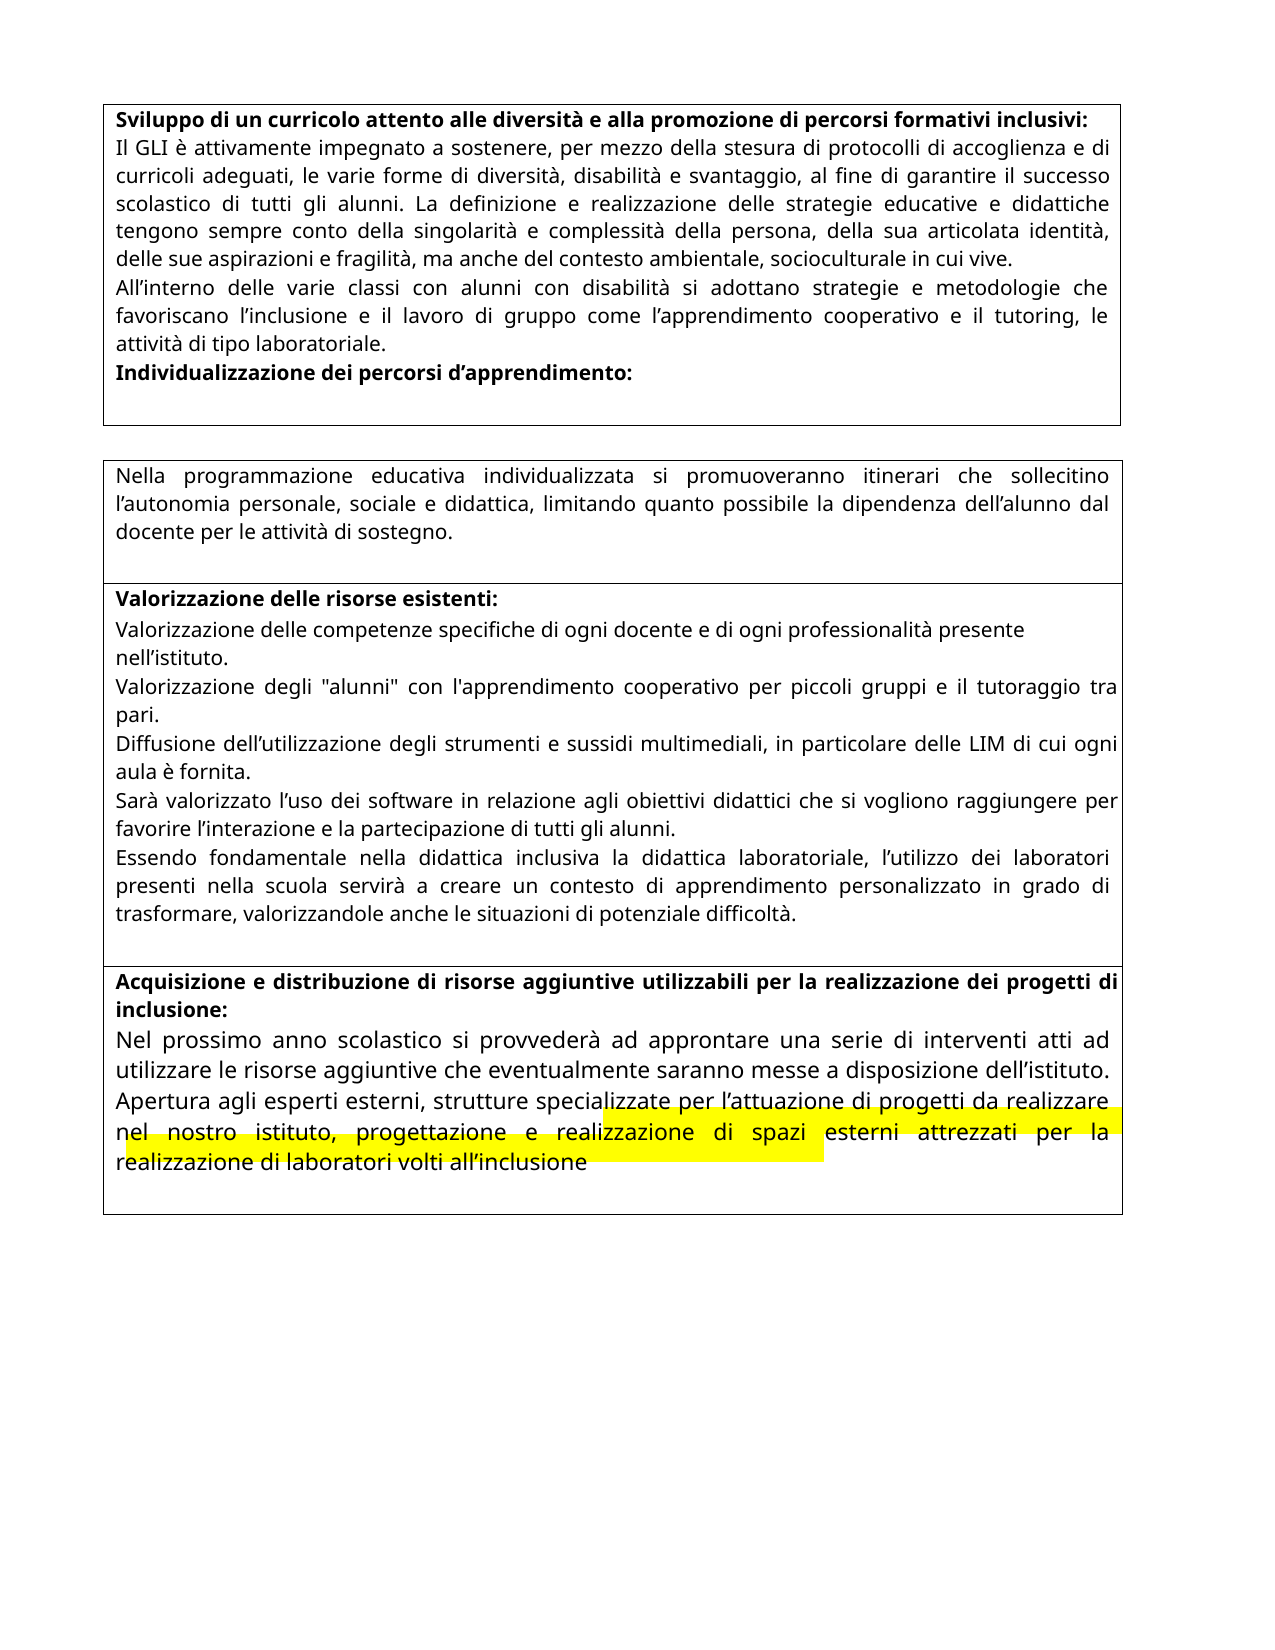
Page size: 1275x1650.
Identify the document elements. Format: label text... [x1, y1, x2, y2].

table_cell Sviluppo di un curricolo attento alle diversità e alla promozione di percorsi formativi inclusivi: Il GLI è attivamente impegnato a sostenere, per mezzo della stesura di protocolli di accoglienza e di curricoli adeguati, le varie forme di diversità, disabilità e svantaggio, al fine di garantire il successo scolastico di tutti gli alunni. La definizione e realizzazione delle strategie educative e didattiche tengono sempre conto della singolarità e complessità della persona, della sua articolata identità, delle sue aspirazioni e fragilità, ma anche del contesto ambientale, socioculturale in cui vive. All’interno delle varie classi con alunni con disabilità si adottano strategie e metodologie che favoriscano l’inclusione e il lavoro di gruppo come l’apprendimento cooperativo e il tutoring, le attività di tipo laboratoriale. Individualizzazione dei percorsi d’apprendimento: [104, 105, 1120, 425]
table_cell Valorizzazione delle risorse esistenti: Valorizzazione delle competenze specifiche di ogni docente e di ogni professionalità presente nell’istituto. Valorizzazione degli "alunni" con l'apprendimento cooperativo per piccoli gruppi e il tutoraggio tra pari. Diffusione dell’utilizzazione degli strumenti e sussidi multimediali, in particolare delle LIM di cui ogni aula è fornita. Sarà valorizzato l’uso dei software in relazione agli obiettivi didattici che si vogliono raggiungere per favorire l’interazione e la partecipazione di tutti gli alunni. Essendo fondamentale nella didattica inclusiva la didattica laboratoriale, l’utilizzo dei laboratori presenti nella scuola servirà a creare un contesto di apprendimento personalizzato in grado di trasformare, valorizzandole anche le situazioni di potenziale difficoltà. [104, 584, 1122, 966]
table_cell Acquisizione e distribuzione di risorse aggiuntive utilizzabili per la realizzazione dei progetti di inclusione: Nel prossimo anno scolastico si provvederà ad approntare una serie di interventi atti ad utilizzare le risorse aggiuntive che eventualmente saranno messe a disposizione dell’istituto. Apertura agli esperti esterni, strutture specializzate per l’attuazione di progetti da realizzare nel nostro istituto, progettazione e realizzazione di spazi esterni attrezzati per la realizzazione di laboratori volti all’inclusione [104, 967, 1122, 1213]
table_header Nella programmazione educativa individualizzata si promuoveranno itinerari che sollecitino l’autonomia personale, sociale e didattica, limitando quanto possibile la dipendenza dell’alunno dal docente per le attività di sostegno. [104, 461, 1122, 583]
